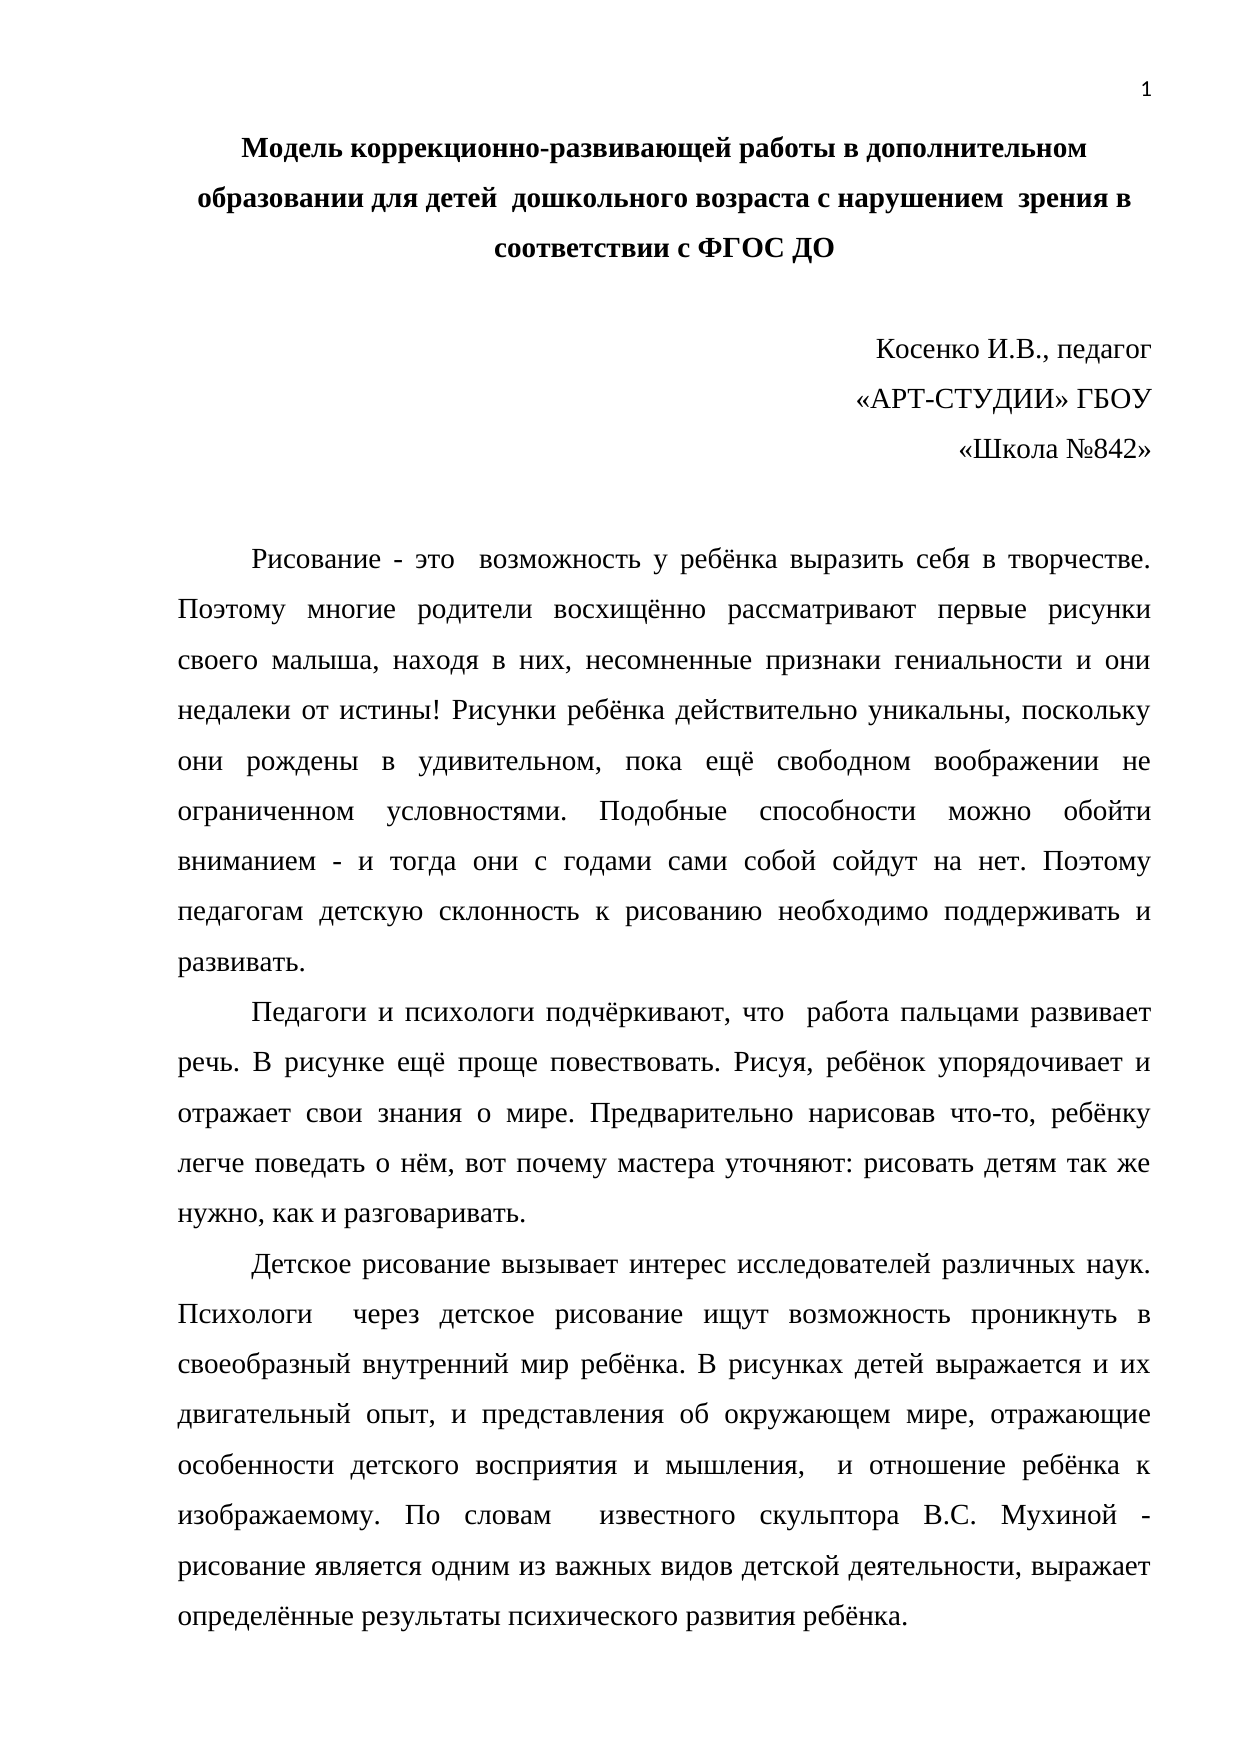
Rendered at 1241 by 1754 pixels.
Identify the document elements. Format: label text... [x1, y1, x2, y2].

text Модель коррекционно-развивающей работы в дополнительном образовании для детей дошкольного возраста с нарушением зрения в соответствии с ФГОС ДО [177, 130, 1152, 264]
text «Школа №842» [177, 432, 1152, 465]
text Педагоги и психологи подчёркивают, что работа пальцами развивает речь. В рисунке ещё проще повествовать. Рисуя, ребёнок упорядочивает и отражает свои знания о мире. Предварительно нарисовав что-то, ребёнку легче поведать о нём, вот почему мастера уточняют: рисовать детям так же нужно, как и разговаривать. [177, 994, 1152, 1229]
text Рисование - это возможность у ребёнка выразить себя в творчестве. Поэтому многие родители восхищённо рассматривают первые рисунки своего малыша, находя в них, несомненные признаки гениальности и они недалеки от истины! Рисунки ребёнка действительно уникальны, поскольку они рождены в удивительном, пока ещё свободном воображении не ограниченном условностями. Подобные способности можно обойти вниманием - и тогда они с годами сами собой сойдут на нет. Поэтому педагогам детскую склонность к рисованию необходимо поддерживать и развивать. [177, 541, 1152, 977]
text Косенко И.В., педагог [177, 331, 1152, 364]
text «АРТ-СТУДИИ» ГБОУ [177, 381, 1152, 415]
text Детское рисование вызывает интерес исследователей различных наук. Психологи через детское рисование ищут возможность проникнуть в своеобразный внутренний мир ребёнка. В рисунках детей выражается и их двигательный опыт, и представления об окружающем мире, отражающие особенности детского восприятия и мышления, и отношение ребёнка к изображаемому. По словам известного скульптора В.С. Мухиной - рисование является одним из важных видов детской деятельности, выражает определённые результаты психического развития ребёнка. [177, 1246, 1152, 1631]
